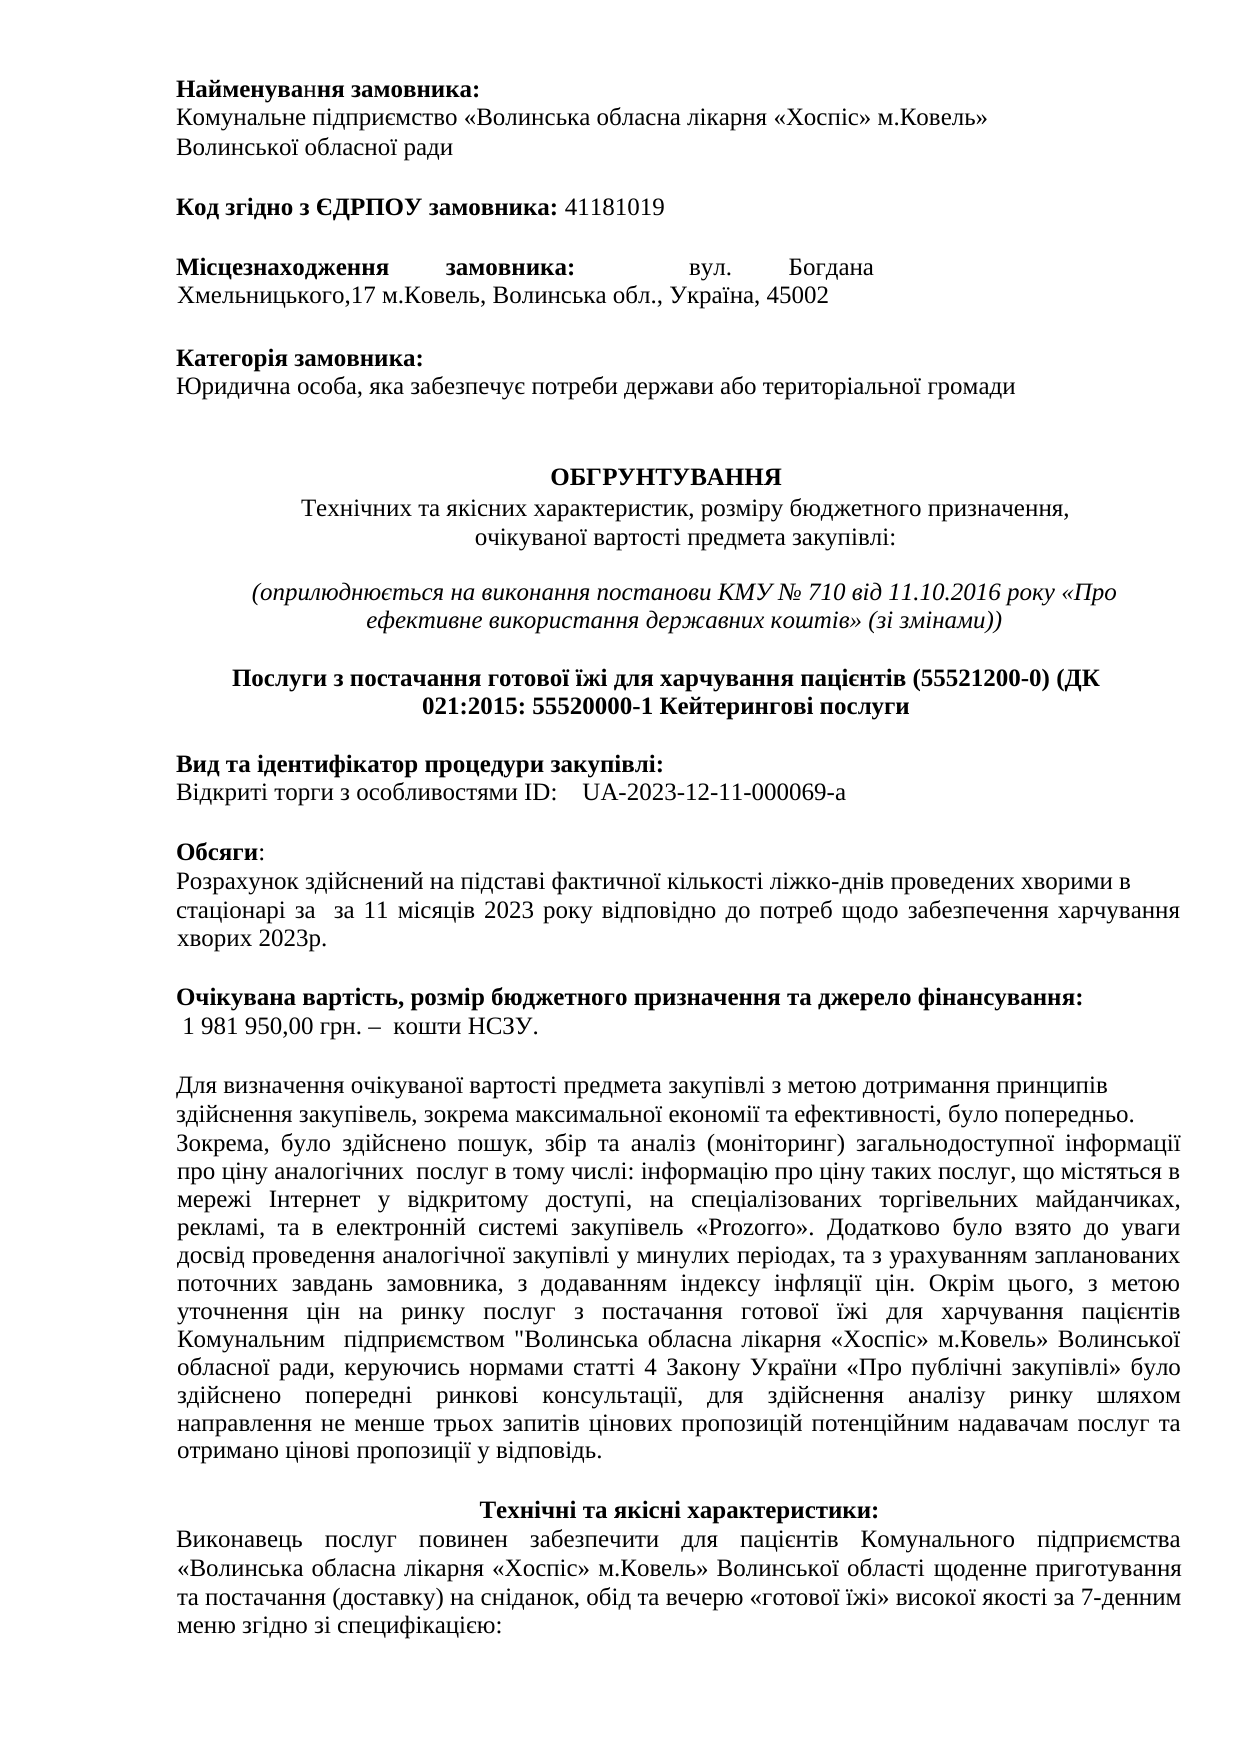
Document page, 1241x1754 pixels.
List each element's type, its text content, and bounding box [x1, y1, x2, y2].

text Зокрема, було здійснено пошук, збір та аналіз (моніторинг) загальнодоступної інформації про ціну аналогічних послуг в тому числі: інформацію про ціну таких послуг, що містяться в мережі Інтернет у відкритому доступі, на спеціалізованих торгівельних майданчиках, рекламі, та в електронній системі закупівель «Prozorro». Додатково було взято до уваги досвід проведення аналогічної закупівлі у минулих періодах, та з урахуванням запланованих поточних завдань замовника, з додаванням індексу інфляції цін. Окрім цього, з метою уточнення цін на ринку послуг з постачання готової їжі для харчування пацієнтів Комунальним підприємством "Волинська обласна лікарня «Хоспіс» м.Ковель» Волинської обласної ради, керуючись нормами статті 4 Закону України «Про публічні закупівлі» було здійснено попередні ринкові консультації, для здійснення аналізу ринку шляхом направлення не менше трьох запитів цінових пропозицій потенційним надавачам послуг та отримано цінові пропозиції у відповідь. [176, 1129, 1182, 1464]
text Виконавець послуг повинен забезпечити для пацієнтів Комунального підприємства «Волинська обласна лікарня «Хоспіс» м.Ковель» Волинської області щоденне приготування та постачання (доставку) на сніданок, обід та вечерю «готової їжі» високої якості за 7-денним меню згідно зі специфікацією: [176, 1524, 1182, 1639]
text Категорія замовника: [176, 343, 1183, 371]
text (оприлюднюється на виконання постанови КМУ № 710 від 11.10.2016 року «Про ефективне використання державних коштів» (зі змінами)) [238, 578, 1132, 634]
text Комунальне підприємство «Волинська обласна лікарня «Хоспіс» м.Ковель» [176, 103, 1182, 131]
text Волинської обласної ради [176, 133, 1182, 161]
text Код згідно з ЄДРПОУ замовника: 41181019 [176, 192, 1183, 221]
text Відкриті торги з особливостями ID: UA-2023-12-11-000069-a [176, 778, 1182, 806]
text Технічні та якісні характеристики: [176, 1495, 1183, 1524]
text Юридична особа, яка забезпечує потреби держави або територіальної громади [176, 372, 1182, 400]
text Обсяги: [176, 838, 1182, 866]
text Найменування замовника: [176, 74, 1183, 103]
text 1 981 950,00 грн. – кошти НСЗУ. [176, 1012, 1182, 1040]
text Очікувана вартість, розмір бюджетного призначення та джерело фінансування: [176, 983, 1182, 1011]
text Вид та ідентифікатор процедури закупівлі: [176, 749, 1183, 778]
text Для визначення очікуваної вартості предмета закупівлі з метою дотримання принципів [176, 1071, 1182, 1099]
text 021:2015: 55520000-1 Кейтерингові послуги [150, 691, 1182, 720]
text стаціонарі за за 11 місяців 2023 року відповідно до потреб щодо забезпечення харчування хворих 2023р. [176, 897, 1182, 952]
text Технічних та якісних характеристик, розміру бюджетного призначення, очікуваної вартості предмета закупівлі: [238, 495, 1132, 550]
text здійснення закупівель, зокрема максимальної економії та ефективності, було попередньо. [176, 1100, 1182, 1128]
text ОБГРУНТУВАННЯ [150, 462, 1182, 491]
text Розрахунок здійснений на підставі фактичної кількості ліжко-днів проведених хворими в [176, 867, 1182, 895]
text Місцезнаходження замовника: вул. Богдана Хмельницького,17 м.Ковель, Волинська обл., Україна, 45002 [176, 254, 874, 309]
text Послуги з постачання готової їжі для харчування пацієнтів (55521200-0) (ДК [150, 663, 1182, 691]
